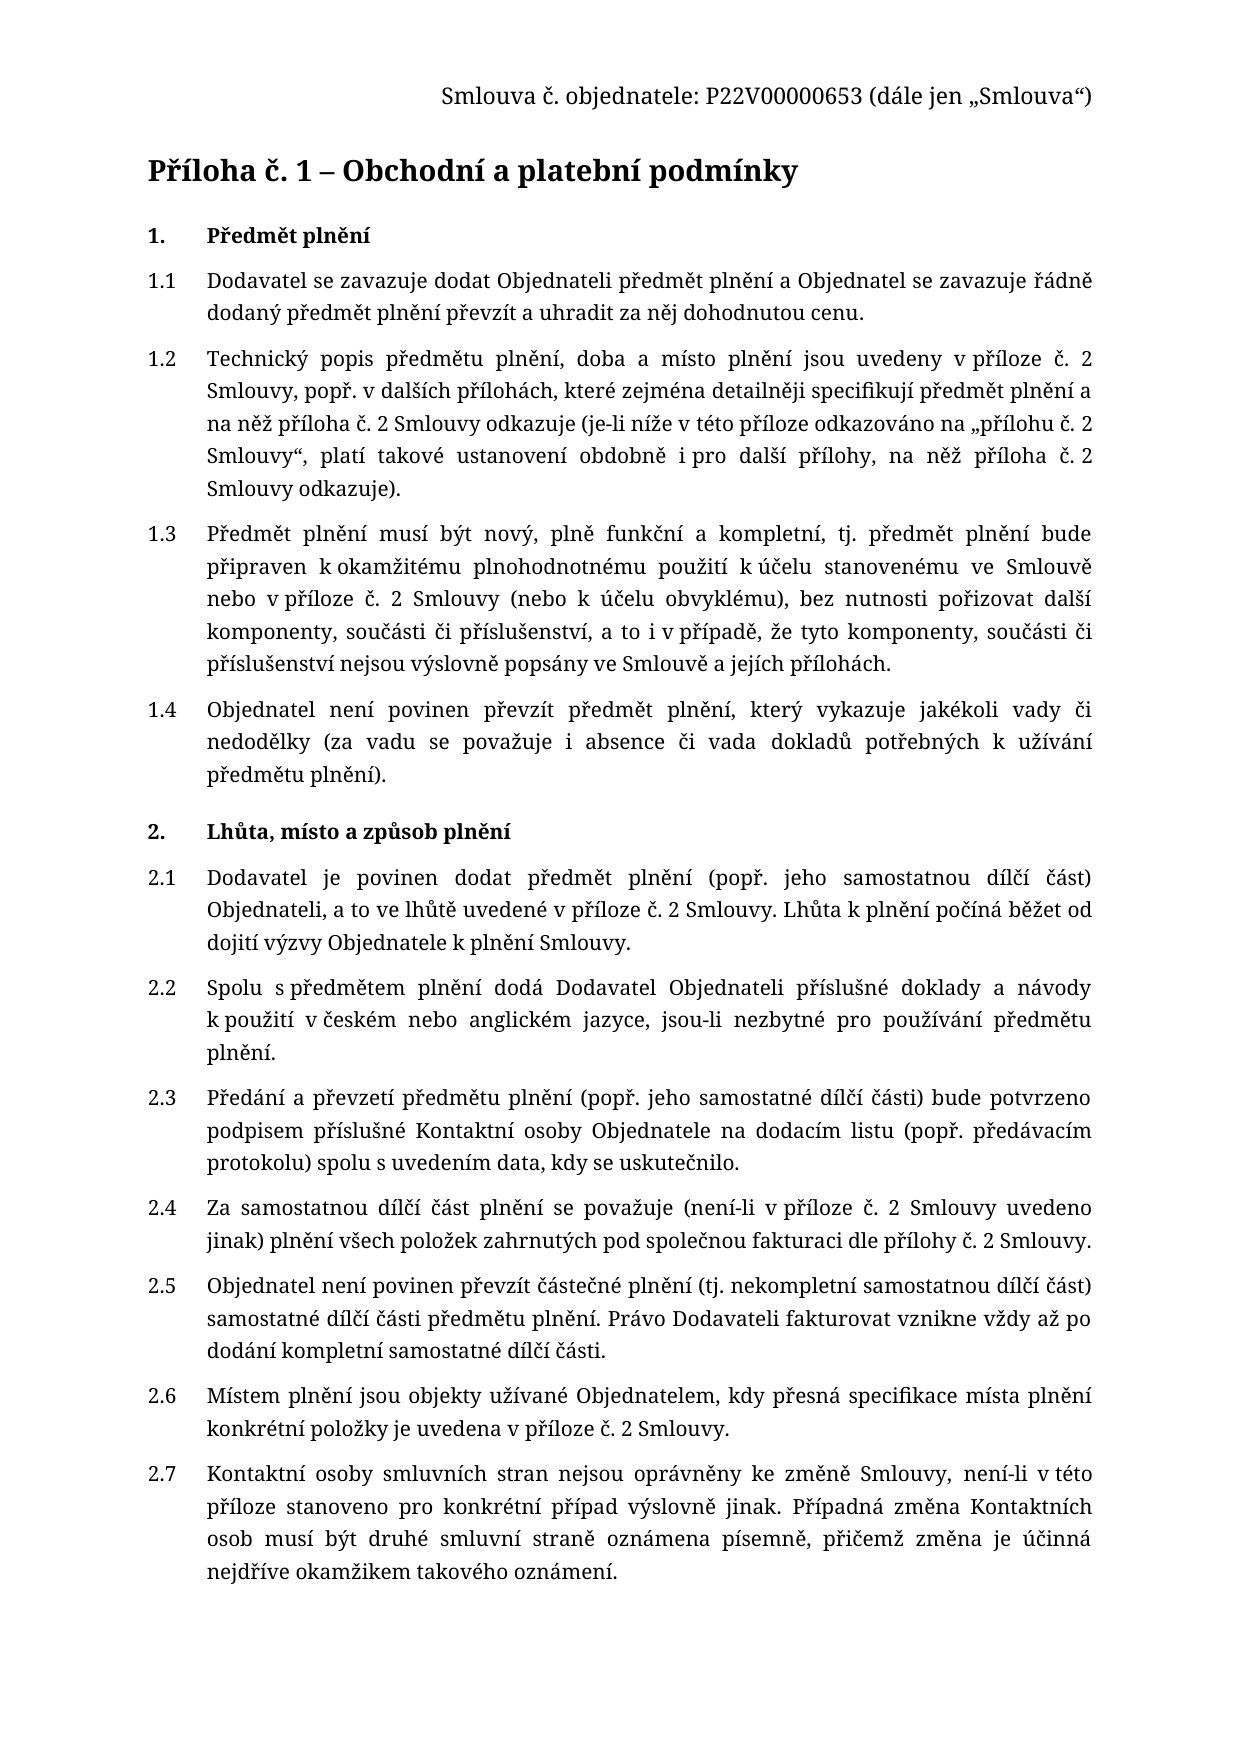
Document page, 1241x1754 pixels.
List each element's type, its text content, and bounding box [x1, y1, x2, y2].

list Předmět plnění musí být nový, plně funkční a kompletní, tj. předmět plnění bude připraven k okamžitému plnohodnotnému použití k účelu stanovenému ve Smlouvě nebo v příloze č. 2 Smlouvy (nebo k účelu obvyklému), bez nutnosti pořizovat další komponenty, součásti či příslušenství, a to i v případě, že tyto komponenty, součásti či příslušenství nejsou výslovně popsány ve Smlouvě a jejích přílohách. [148, 519, 1093, 678]
list Dodavatel se zavazuje dodat Objednateli předmět plnění a Objednatel se zavazuje řádně dodaný předmět plnění převzít a uhradit za něj dohodnutou cenu. [148, 266, 1093, 327]
list Předmět plnění [148, 221, 1093, 249]
list Lhůta, místo a způsob plnění [148, 817, 1093, 846]
list Technický popis předmětu plnění, doba a místo plnění jsou uvedeny v příloze č. 2 Smlouvy, popř. v dalších přílohách, které zejména detailněji specifikují předmět plnění a na něž příloha č. 2 Smlouvy odkazuje (je-li níže v této příloze odkazováno na „přílohu č. 2 Smlouvy“, platí takové ustanovení obdobně i pro další přílohy, na něž příloha č. 2 Smlouvy odkazuje). [148, 344, 1093, 502]
text Příloha č. 1 – Obchodní a platební podmínky [148, 150, 1093, 190]
list Předání a převzetí předmětu plnění (popř. jeho samostatné dílčí části) bude potvrzeno podpisem příslušné Kontaktní osoby Objednatele na dodacím listu (popř. předávacím protokolu) spolu s uvedením data, kdy se uskutečnilo. [148, 1083, 1093, 1177]
list Objednatel není povinen převzít částečné plnění (tj. nekompletní samostatnou dílčí část) samostatné dílčí části předmětu plnění. Právo Dodavateli fakturovat vznikne vždy až po dodání kompletní samostatné dílčí části. [148, 1271, 1093, 1365]
list Kontaktní osoby smluvních stran nejsou oprávněny ke změně Smlouvy, není-li v této příloze stanoveno pro konkrétní případ výslovně jinak. Případná změna Kontaktních osob musí být druhé smluvní straně oznámena písemně, přičemž změna je účinná nejdříve okamžikem takového oznámení. [148, 1459, 1093, 1586]
list Dodavatel je povinen dodat předmět plnění (popř. jeho samostatnou dílčí část) Objednateli, a to ve lhůtě uvedené v příloze č. 2 Smlouvy. Lhůta k plnění počíná běžet od dojití výzvy Objednatele k plnění Smlouvy. [148, 863, 1093, 956]
list Spolu s předmětem plnění dodá Dodavatel Objednateli příslušné doklady a návody k použití v českém nebo anglickém jazyce, jsou-li nezbytné pro používání předmětu plnění. [148, 973, 1093, 1067]
list Místem plnění jsou objekty užívané Objednatelem, kdy přesná specifikace místa plnění konkrétní položky je uvedena v příloze č. 2 Smlouvy. [148, 1382, 1093, 1443]
list Za samostatnou dílčí část plnění se považuje (není-li v příloze č. 2 Smlouvy uvedeno jinak) plnění všech položek zahrnutých pod společnou fakturaci dle přílohy č. 2 Smlouvy. [148, 1193, 1093, 1254]
list Objednatel není povinen převzít předmět plnění, který vykazuje jakékoli vady či nedodělky (za vadu se považuje i absence či vada dokladů potřebných k užívání předmětu plnění). [148, 695, 1093, 788]
